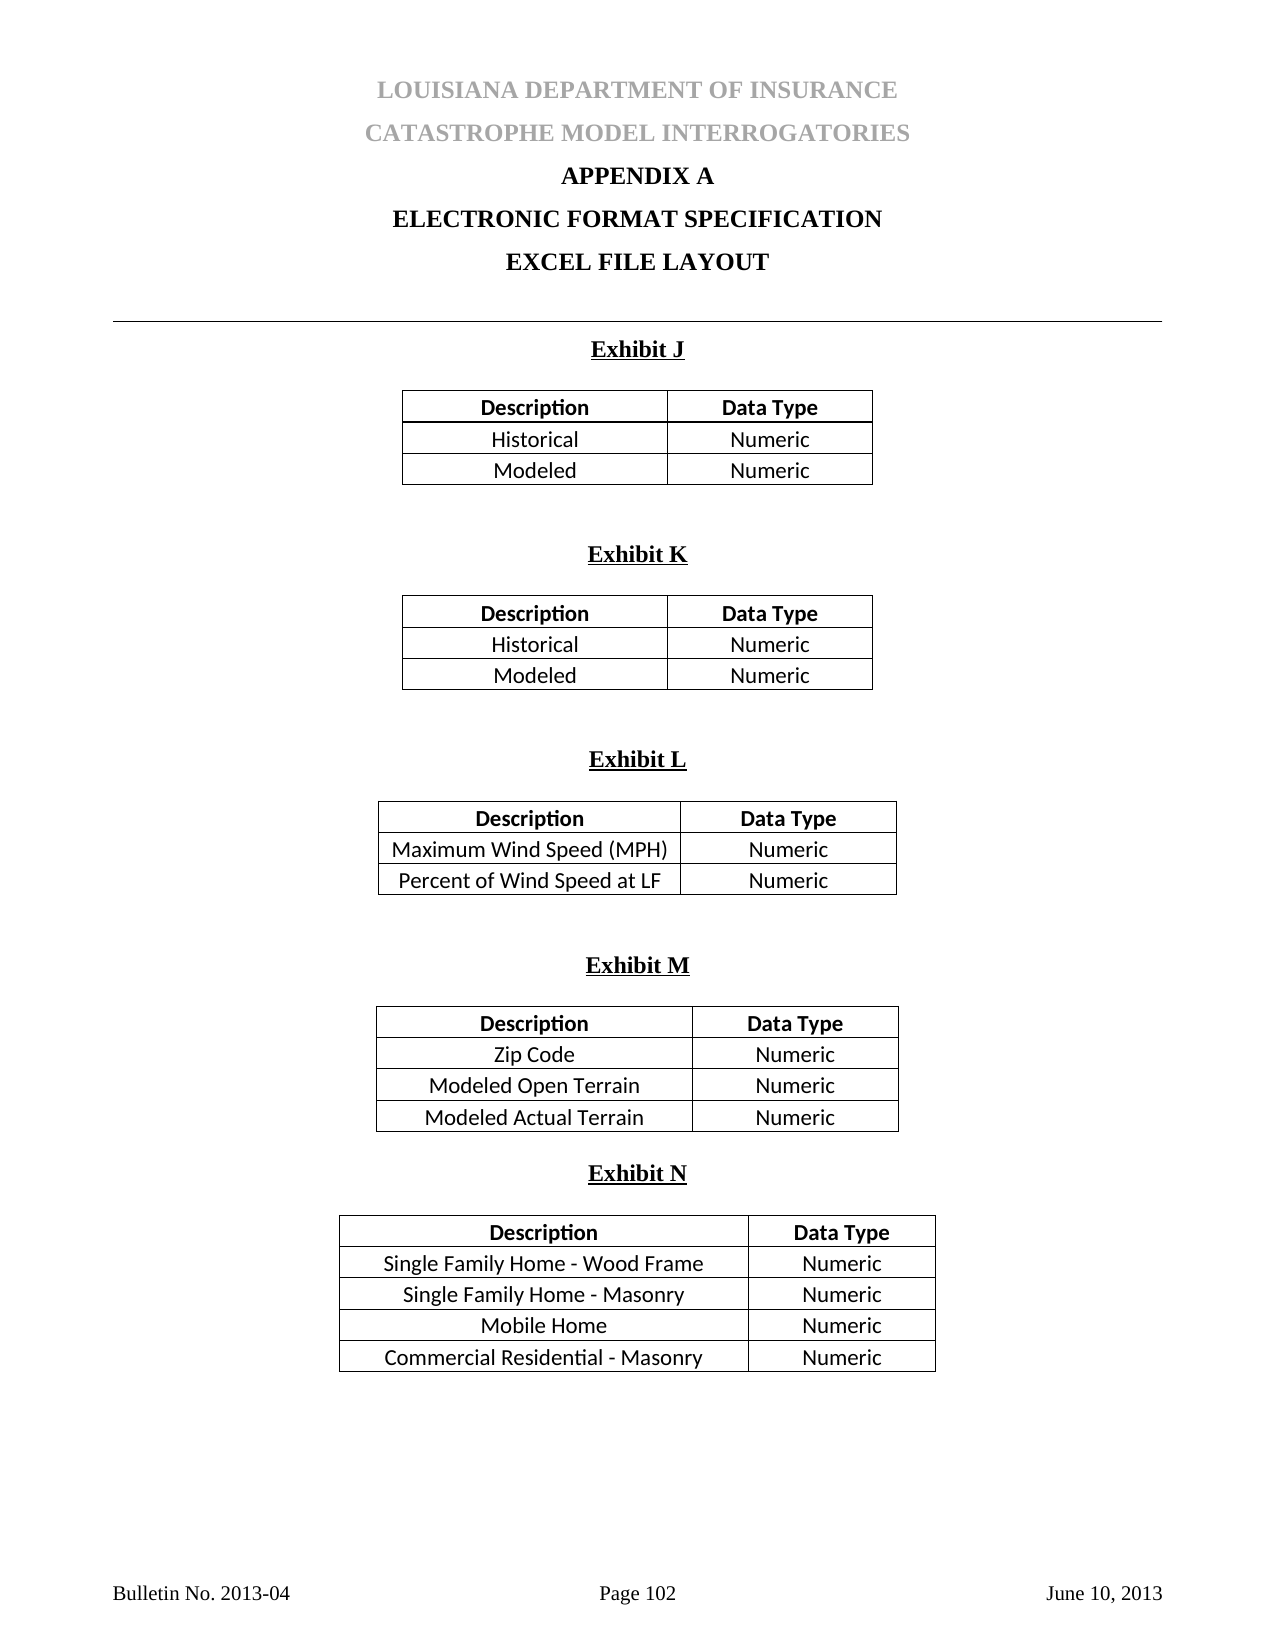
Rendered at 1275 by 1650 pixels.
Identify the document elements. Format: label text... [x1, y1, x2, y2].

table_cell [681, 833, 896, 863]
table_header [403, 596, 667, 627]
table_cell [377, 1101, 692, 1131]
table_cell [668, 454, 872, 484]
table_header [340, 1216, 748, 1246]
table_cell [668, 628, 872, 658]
text Exhibit K [112, 540, 1162, 568]
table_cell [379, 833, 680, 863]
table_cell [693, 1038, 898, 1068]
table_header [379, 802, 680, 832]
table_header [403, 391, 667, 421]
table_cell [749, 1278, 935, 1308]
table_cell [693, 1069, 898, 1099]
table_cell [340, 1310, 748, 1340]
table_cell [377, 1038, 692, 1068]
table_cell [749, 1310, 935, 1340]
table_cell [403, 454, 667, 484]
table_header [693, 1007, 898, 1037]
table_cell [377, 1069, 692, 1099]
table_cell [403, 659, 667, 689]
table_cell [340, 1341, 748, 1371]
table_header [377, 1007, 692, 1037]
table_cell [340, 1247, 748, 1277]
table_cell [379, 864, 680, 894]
text Exhibit M [112, 951, 1162, 978]
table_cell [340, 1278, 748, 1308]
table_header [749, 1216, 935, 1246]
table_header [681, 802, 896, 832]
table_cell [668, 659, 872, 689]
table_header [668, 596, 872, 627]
text Exhibit J [112, 335, 1162, 363]
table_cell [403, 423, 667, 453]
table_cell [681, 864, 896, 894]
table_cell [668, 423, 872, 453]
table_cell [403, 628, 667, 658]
text Exhibit N [112, 1159, 1162, 1187]
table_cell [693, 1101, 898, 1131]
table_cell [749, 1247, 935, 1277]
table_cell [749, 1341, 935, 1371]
text Exhibit L [112, 745, 1162, 773]
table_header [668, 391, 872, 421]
